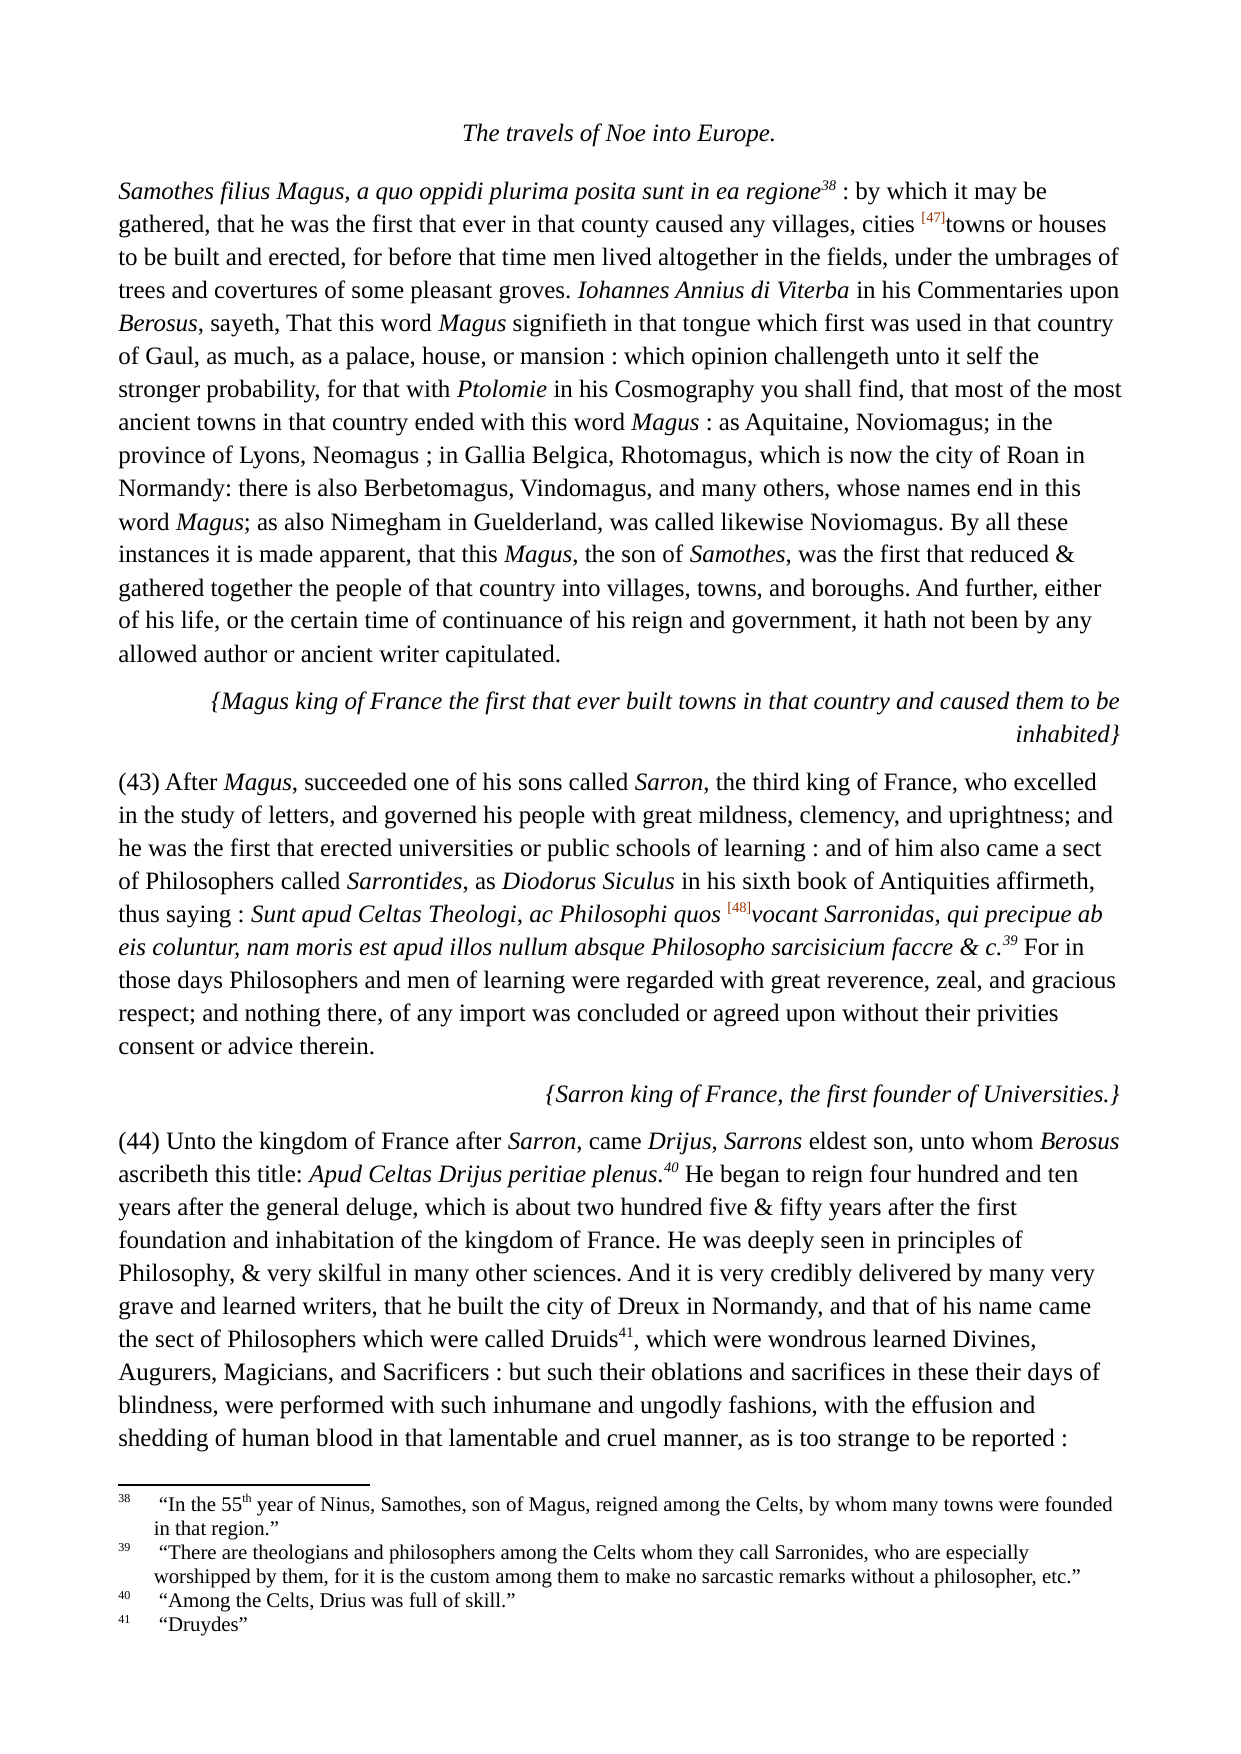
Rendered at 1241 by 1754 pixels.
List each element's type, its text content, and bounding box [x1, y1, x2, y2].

text {Sarron king of France, the first founder of Universities.} [118, 1079, 1122, 1107]
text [118, 1126, 1122, 1452]
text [118, 176, 1122, 667]
text {Magus king of France the first that ever built towns in that country and caused them to be inhabited} [118, 686, 1122, 748]
text (43) After Magus, succeeded one of his sons called Sarron, the third king of France, who excelled in the study of letters, and governed his people with great mildness, clemency, and uprightness; and he was the first that erected universities or public schools of learning : and of him also came a sect of Philosophers called Sarrontides, as Diodorus Siculus in his sixth book of Antiquities affirmeth, thus saying : Sunt apud Celtas Theologi, ac Philosophi quos [48]vocant Sarronidas, qui precipue ab eis coluntur, nam moris est apud illos nullum absque Philosopho sarcisicium faccre & c. For in those days Philosophers and men of learning were regarded with great reverence, zeal, and gracious respect; and nothing there, of any import was concluded or agreed upon without their privities consent or advice therein. [118, 767, 1122, 1060]
